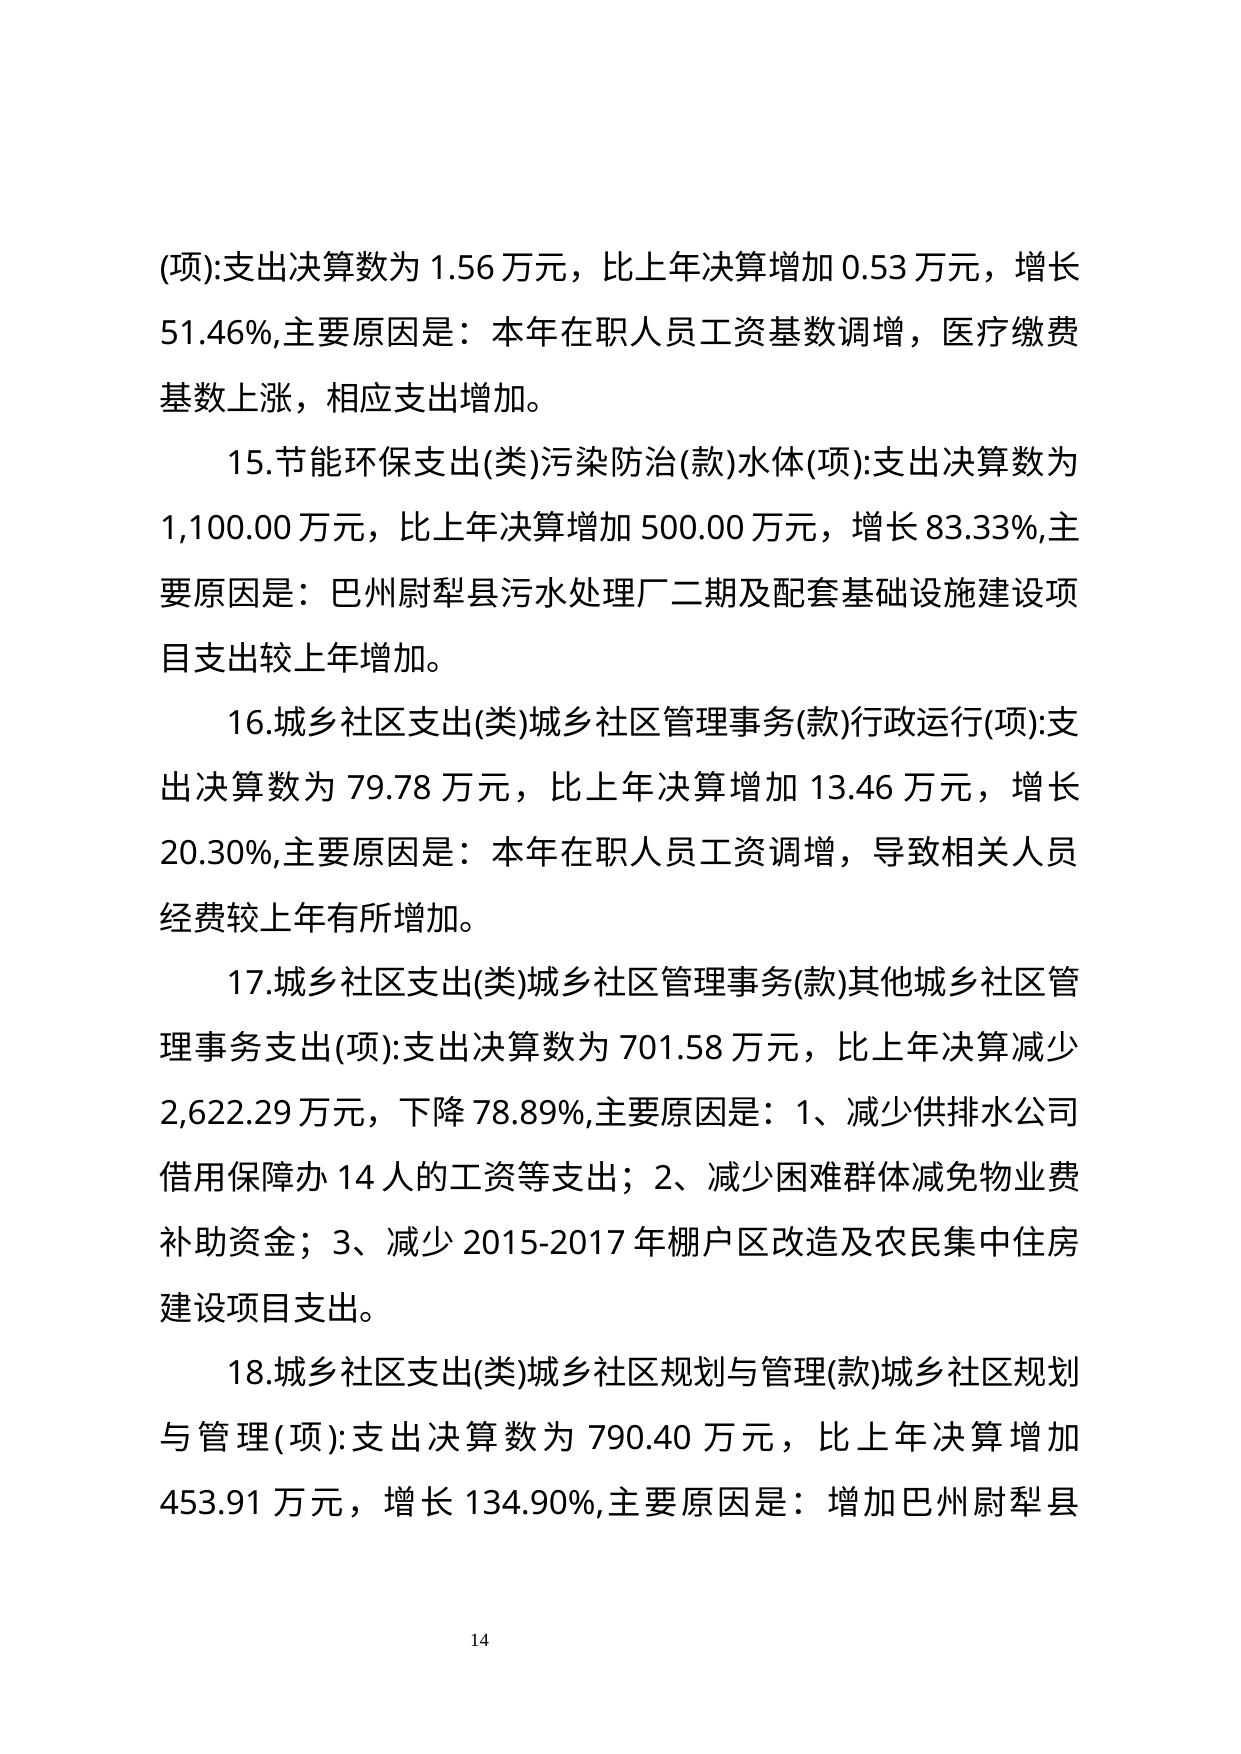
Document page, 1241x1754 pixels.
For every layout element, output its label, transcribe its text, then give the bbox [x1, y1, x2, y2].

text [159, 233, 1081, 428]
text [159, 1338, 1081, 1533]
text 15.节能环保支出(类)污染防治(款)水体(项):支出决算数为1,100.00万元，比上年决算增加500.00万元，增长83.33%,主要原因是：巴州尉犁县污水处理厂二期及配套基础设施建设项目支出较上年增加。 [159, 428, 1081, 688]
text 17.城乡社区支出(类)城乡社区管理事务(款)其他城乡社区管理事务支出(项):支出决算数为701.58万元，比上年决算减少2,622.29万元，下降78.89%,主要原因是：1、减少供排水公司借用保障办14人的工资等支出；2、减少困难群体减免物业费补助资金；3、减少2015-2017年棚户区改造及农民集中住房建设项目支出。 [159, 948, 1081, 1338]
text 16.城乡社区支出(类)城乡社区管理事务(款)行政运行(项):支出决算数为79.78万元，比上年决算增加13.46万元，增长20.30%,主要原因是：本年在职人员工资调增，导致相关人员经费较上年有所增加。 [159, 688, 1081, 948]
